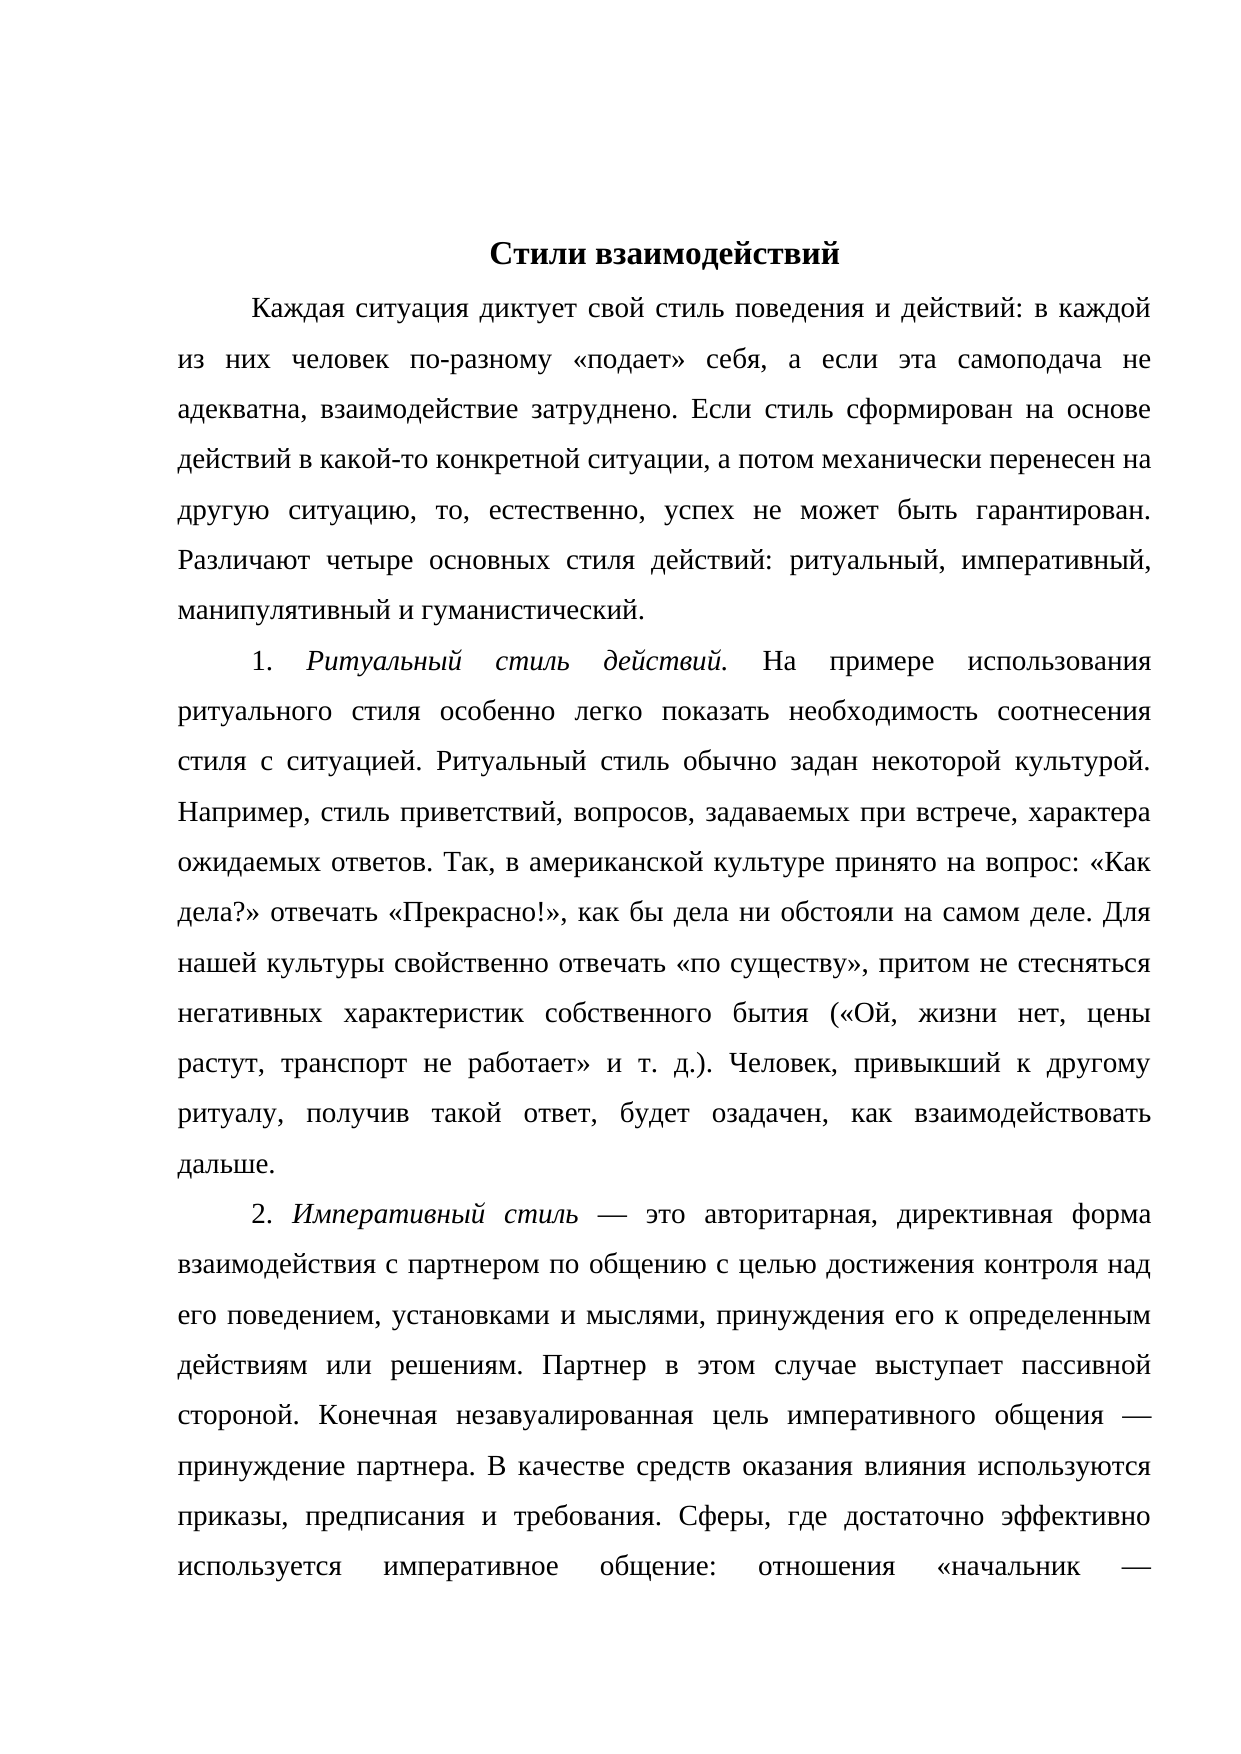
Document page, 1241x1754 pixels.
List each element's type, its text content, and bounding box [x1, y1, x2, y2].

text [177, 1196, 1152, 1582]
text 1. Ритуальный стиль действий. На примере использования ритуального стиля особенно легко показать необходимость соотнесения стиля с ситуацией. Ритуальный стиль обычно задан некоторой культурой. Например, стиль приветствий, вопросов, задаваемых при встрече, характера ожидаемых ответов. Так, в американской культуре принято на вопрос: «Как дела?» отвечать «Прекрасно!», как бы дела ни обстояли на самом деле. Для нашей культуры свойственно отвечать «по существу», притом не стесняться негативных характеристик собственного бытия («Ой, жизни нет, цены растут, транспорт не работает» и т. д.). Человек, привыкший к другому ритуалу, получив такой ответ, будет озадачен, как взаимодействовать дальше. [177, 643, 1152, 1179]
text Стили взаимодействий [177, 233, 1152, 271]
text Каждая ситуация диктует свой стиль поведения и действий: в каждой из них человек по-разному «подает» себя, а если эта самоподача не адекватна, взаимодействие затруднено. Если стиль сформирован на основе действий в какой-то конкретной ситуации, а потом механически перенесен на другую ситуацию, то, естественно, успех не может быть гарантирован. Различают четыре основных стиля действий: ритуальный, императивный, манипулятивный и гуманистический. [177, 291, 1152, 626]
